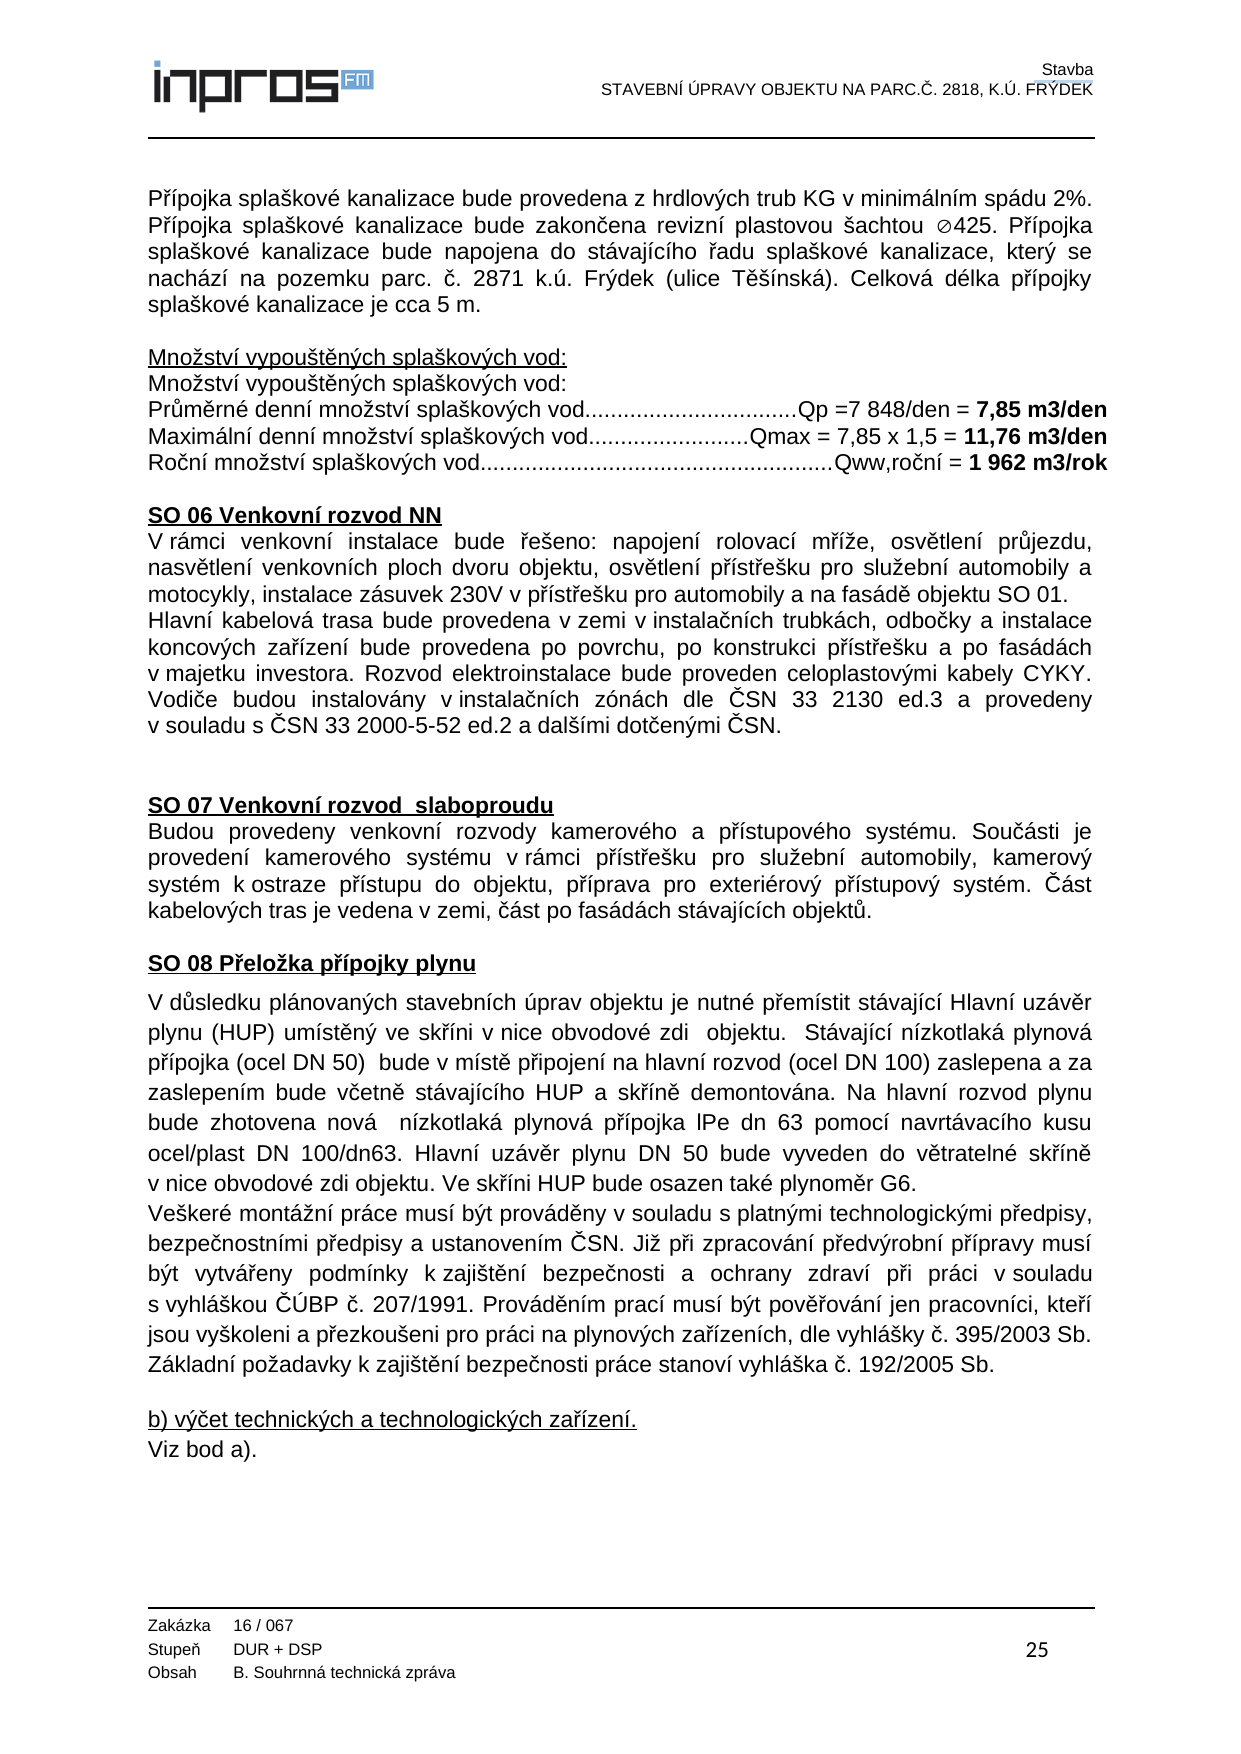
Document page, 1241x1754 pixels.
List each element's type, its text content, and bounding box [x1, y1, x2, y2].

text Průměrné denní množství splaškových vod Qp =7 848/den = 7,85 m3/den [148, 396, 1093, 423]
text Množství vypouštěných splaškových vod: [148, 370, 1093, 396]
text Přípojka splaškové kanalizace bude provedena z hrdlových trub KG v minimálním spádu 2%. Přípojka splaškové kanalizace bude zakončena revizní plastovou šachtou 425. Přípojka splaškové kanalizace bude napojena do stávajícího řadu splaškové kanalizace, který se nachází na pozemku parc. č. 2871 k.ú. Frýdek (ulice Těšínská). Celková délka přípojky splaškové kanalizace je cca 5 m. [148, 185, 1093, 317]
text V rámci venkovní instalace bude řešeno: napojení rolovací mříže, osvětlení průjezdu, nasvětlení venkovních ploch dvoru objektu, osvětlení přístřešku pro služební automobily a motocykly, instalace zásuvek 230V v přístřešku pro automobily a na fasádě objektu SO 01. [148, 528, 1093, 607]
subtitle b) výčet technických a technologických zařízení. [148, 1406, 1093, 1433]
text SO 07 Venkovní rozvod slaboproudu [148, 792, 1093, 818]
text SO 06 Venkovní rozvod NN [148, 502, 1093, 528]
text Maximální denní množství splaškových vod Qmax = 7,85 x 1,5 = 11,76 m3/den [148, 423, 1093, 449]
text Viz bod a). [148, 1436, 1093, 1463]
text Roční množství splaškových vod Qww,roční = 1 962 m3/rok [148, 449, 1093, 475]
text Hlavní kabelová trasa bude provedena v zemi v instalačních trubkách, odbočky a instalace koncových zařízení bude provedena po povrchu, po konstrukci přístřešku a po fasádách v majetku investora. Rozvod elektroinstalace bude proveden celoplastovými kabely CYKY. Vodiče budou instalovány v instalačních zónách dle ČSN 33 2130 ed.3 a provedeny v souladu s ČSN 33 2000-5-52 ed.2 a dalšími dotčenými ČSN. [148, 607, 1093, 739]
text V důsledku plánovaných stavebních úprav objektu je nutné přemístit stávající Hlavní uzávěr plynu (HUP) umístěný ve skříni v nice obvodové zdi objektu. Stávající nízkotlaká plynová přípojka (ocel DN 50) bude v místě připojení na hlavní rozvod (ocel DN 100) zaslepena a za zaslepením bude včetně stávajícího HUP a skříně demontována. Na hlavní rozvod plynu bude zhotovena nová nízkotlaká plynová přípojka lPe dn 63 pomocí navrtávacího kusu ocel/plast DN 100/dn63. Hlavní uzávěr plynu DN 50 bude vyveden do větratelné skříně v nice obvodové zdi objektu. Ve skříni HUP bude osazen také plynoměr G6. [148, 988, 1093, 1196]
text Budou provedeny venkovní rozvody kamerového a přístupového systému. Součásti je provedení kamerového systému v rámci přístřešku pro služební automobily, kamerový systém k ostraze přístupu do objektu, příprava pro exteriérový přístupový systém. Část kabelových tras je vedena v zemi, část po fasádách stávajících objektů. [148, 818, 1093, 923]
text Základní požadavky k zajištění bezpečnosti práce stanoví vyhláška č. 192/2005 Sb. [148, 1351, 1093, 1377]
text Veškeré montážní práce musí být prováděny v souladu s platnými technologickými předpisy, bezpečnostními předpisy a ustanovením ČSN. Již při zpracování předvýrobní přípravy musí být vytvářeny podmínky k zajištění bezpečnosti a ochrany zdraví při práci v souladu s vyhláškou ČÚBP č. 207/1991. Prováděním prací musí být pověřování jen pracovníci, kteří jsou vyškoleni a přezkoušeni pro práci na plynových zařízeních, dle vyhlášky č. 395/2003 Sb. [148, 1200, 1093, 1347]
picture [143, 58, 383, 114]
text SO 08 Přeložka přípojky plynu [148, 950, 1093, 976]
text Množství vypouštěných splaškových vod: [148, 343, 1093, 370]
